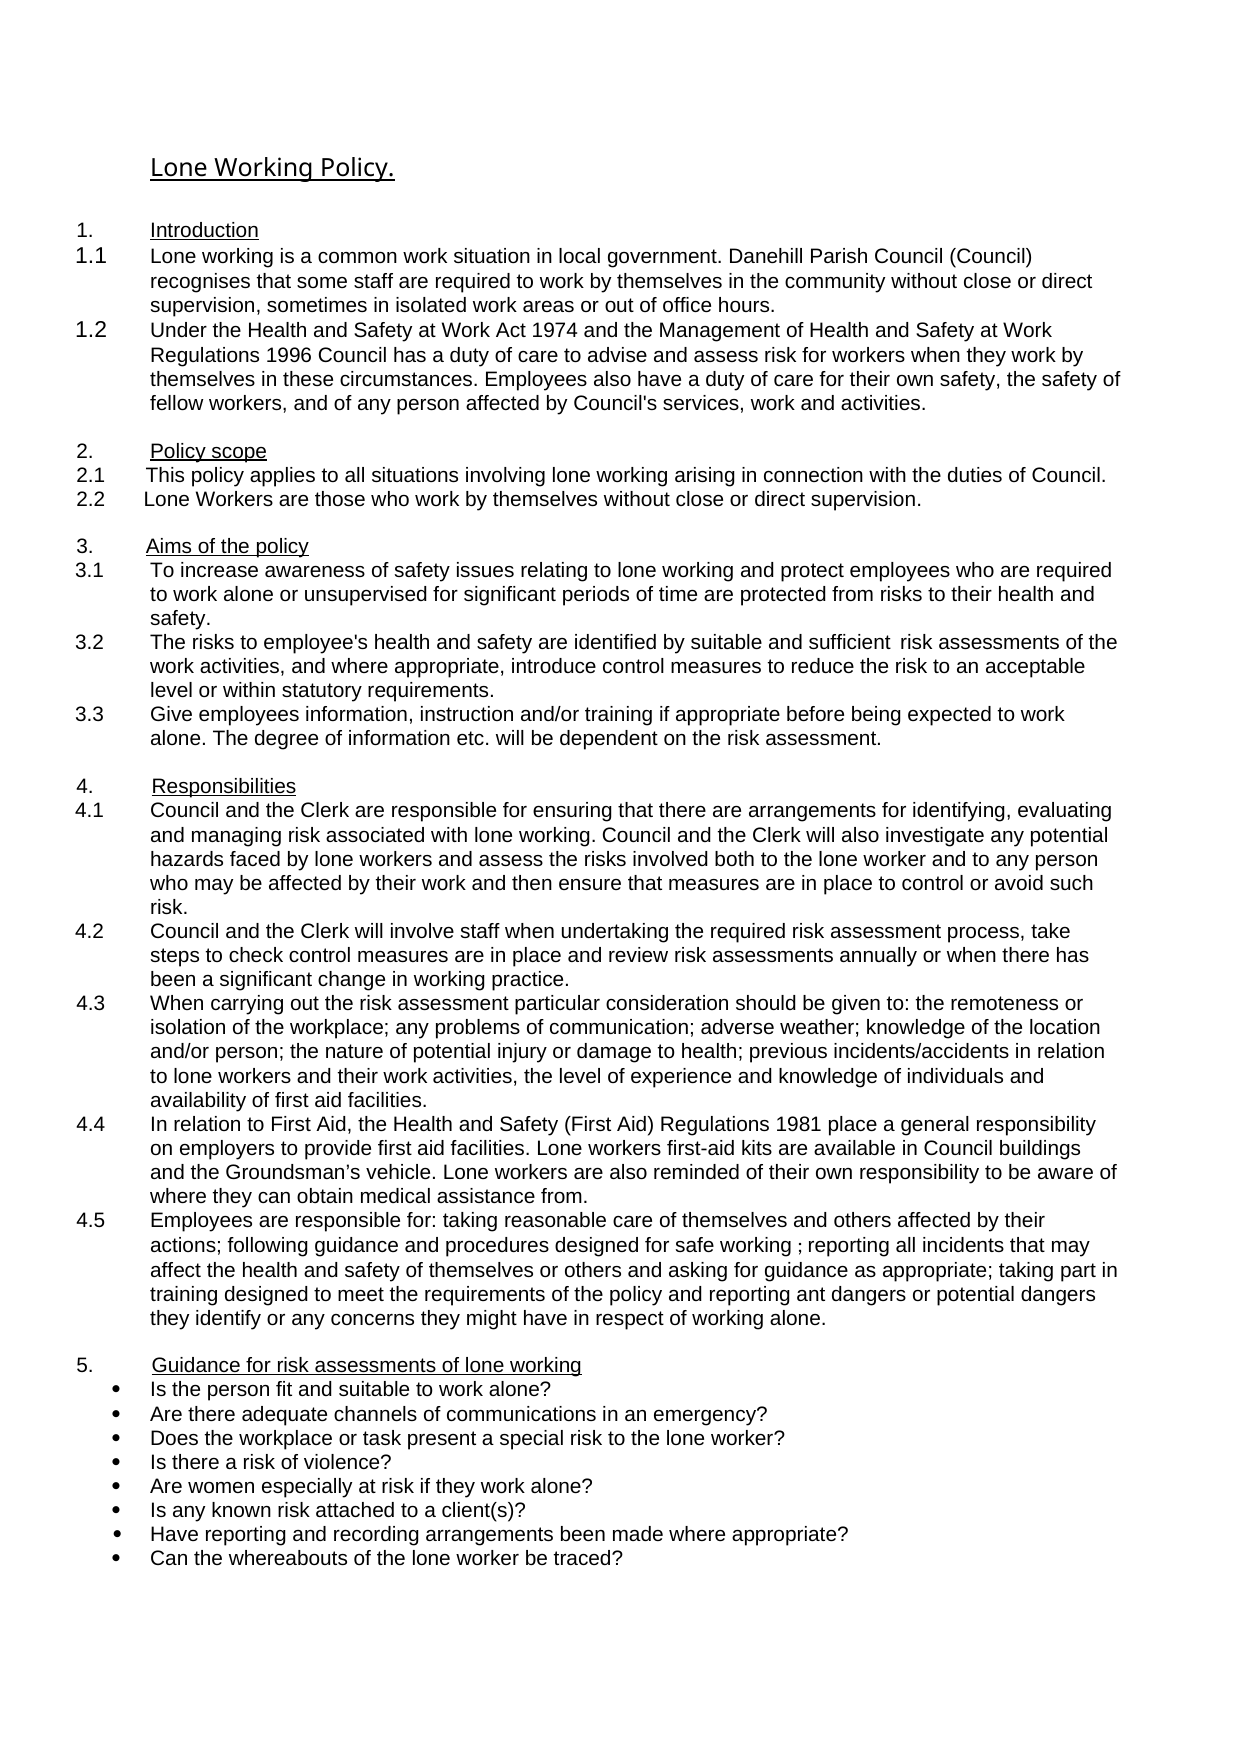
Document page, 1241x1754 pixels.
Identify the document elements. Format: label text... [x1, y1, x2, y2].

list Is the person fit and suitable to work alone? [112, 1377, 1122, 1401]
text Lone Working Policy. [150, 150, 1122, 184]
text 3. Aims of the policy [76, 534, 1122, 558]
list Can the whereabouts of the lone worker be traced? [112, 1546, 1122, 1570]
list Introduction [76, 218, 1122, 242]
list Have reporting and recording arrangements been made where appropriate? [76, 1522, 1122, 1546]
list Lone working is a common work situation in local government. Danehill Parish Council (Council) recognises that some staff are required to work by themselves in the community without close or direct supervision, sometimes in isolated work areas or out of office hours. [75, 242, 1122, 316]
text 4.3 When carrying out the risk assessment particular consideration should be given to: the remoteness or isolation of the workplace; any problems of communication; adverse weather; knowledge of the location and/or person; the nature of potential injury or damage to health; previous incidents/accidents in relation to lone workers and their work activities, the level of experience and knowledge of individuals and availability of first aid facilities. [76, 991, 1122, 1112]
list Is there a risk of violence? [112, 1449, 1122, 1473]
list Are there adequate channels of communications in an emergency? [112, 1401, 1122, 1425]
text 3.3 Give employees information, instruction and/or training if appropriate before being expected to work alone. The degree of information etc. will be dependent on the risk assessment. [75, 702, 1122, 750]
text 3.1 To increase awareness of safety issues relating to lone working and protect employees who are required to work alone or unsupervised for significant periods of time are protected from risks to their health and safety. [75, 558, 1122, 630]
text 4.2 Council and the Clerk will involve staff when undertaking the required risk assessment process, take steps to check control measures are in place and review risk assessments annually or when there has been a significant change in working practice. [75, 919, 1122, 991]
list Policy scope [76, 438, 1122, 462]
text 5. Guidance for risk assessments of lone working [76, 1353, 1122, 1377]
list Is any known risk attached to a client(s)? [112, 1498, 1122, 1522]
list Lone Workers are those who work by themselves without close or direct supervision. [76, 486, 1122, 510]
text 4.1 Council and the Clerk are responsible for ensuring that there are arrangements for identifying, evaluating and managing risk associated with lone working. Council and the Clerk will also investigate any potential hazards faced by lone workers and assess the risks involved both to the lone worker and to any person who may be affected by their work and then ensure that measures are in place to control or avoid such risk. [75, 798, 1122, 919]
text 4. Responsibilities [17, 774, 1122, 798]
text 2.1 This policy applies to all situations involving lone working arising in connection with the duties of Council. [76, 462, 1169, 486]
list Does the workplace or task present a special risk to the lone worker? [112, 1425, 1122, 1449]
list Are women especially at risk if they work alone? [112, 1473, 1122, 1498]
text 4.4 In relation to First Aid, the Health and Safety (First Aid) Regulations 1981 place a general responsibility on employers to provide first aid facilities. Lone workers first-aid kits are available in Council buildings and the Groundsman’s vehicle. Lone workers are also reminded of their own responsibility to be aware of where they can obtain medical assistance from. [76, 1112, 1122, 1208]
text 4.5 Employees are responsible for: taking reasonable care of themselves and others affected by their actions; following guidance and procedures designed for safe working ; reporting all incidents that may affect the health and safety of themselves or others and asking for guidance as appropriate; taking part in training designed to meet the requirements of the policy and reporting ant dangers or potential dangers they identify or any concerns they might have in respect of working alone. [76, 1208, 1122, 1329]
list Under the Health and Safety at Work Act 1974 and the Management of Health and Safety at Work Regulations 1996 Council has a duty of care to advise and assess risk for workers when they work by themselves in these circumstances. Employees also have a duty of care for their own safety, the safety of fellow workers, and of any person affected by Council's services, work and activities. [75, 316, 1122, 414]
text 3.2 The risks to employee's health and safety are identified by suitable and sufficient risk assessments of the work activities, and where appropriate, introduce control measures to reduce the risk to an acceptable level or within statutory requirements. [75, 630, 1122, 702]
